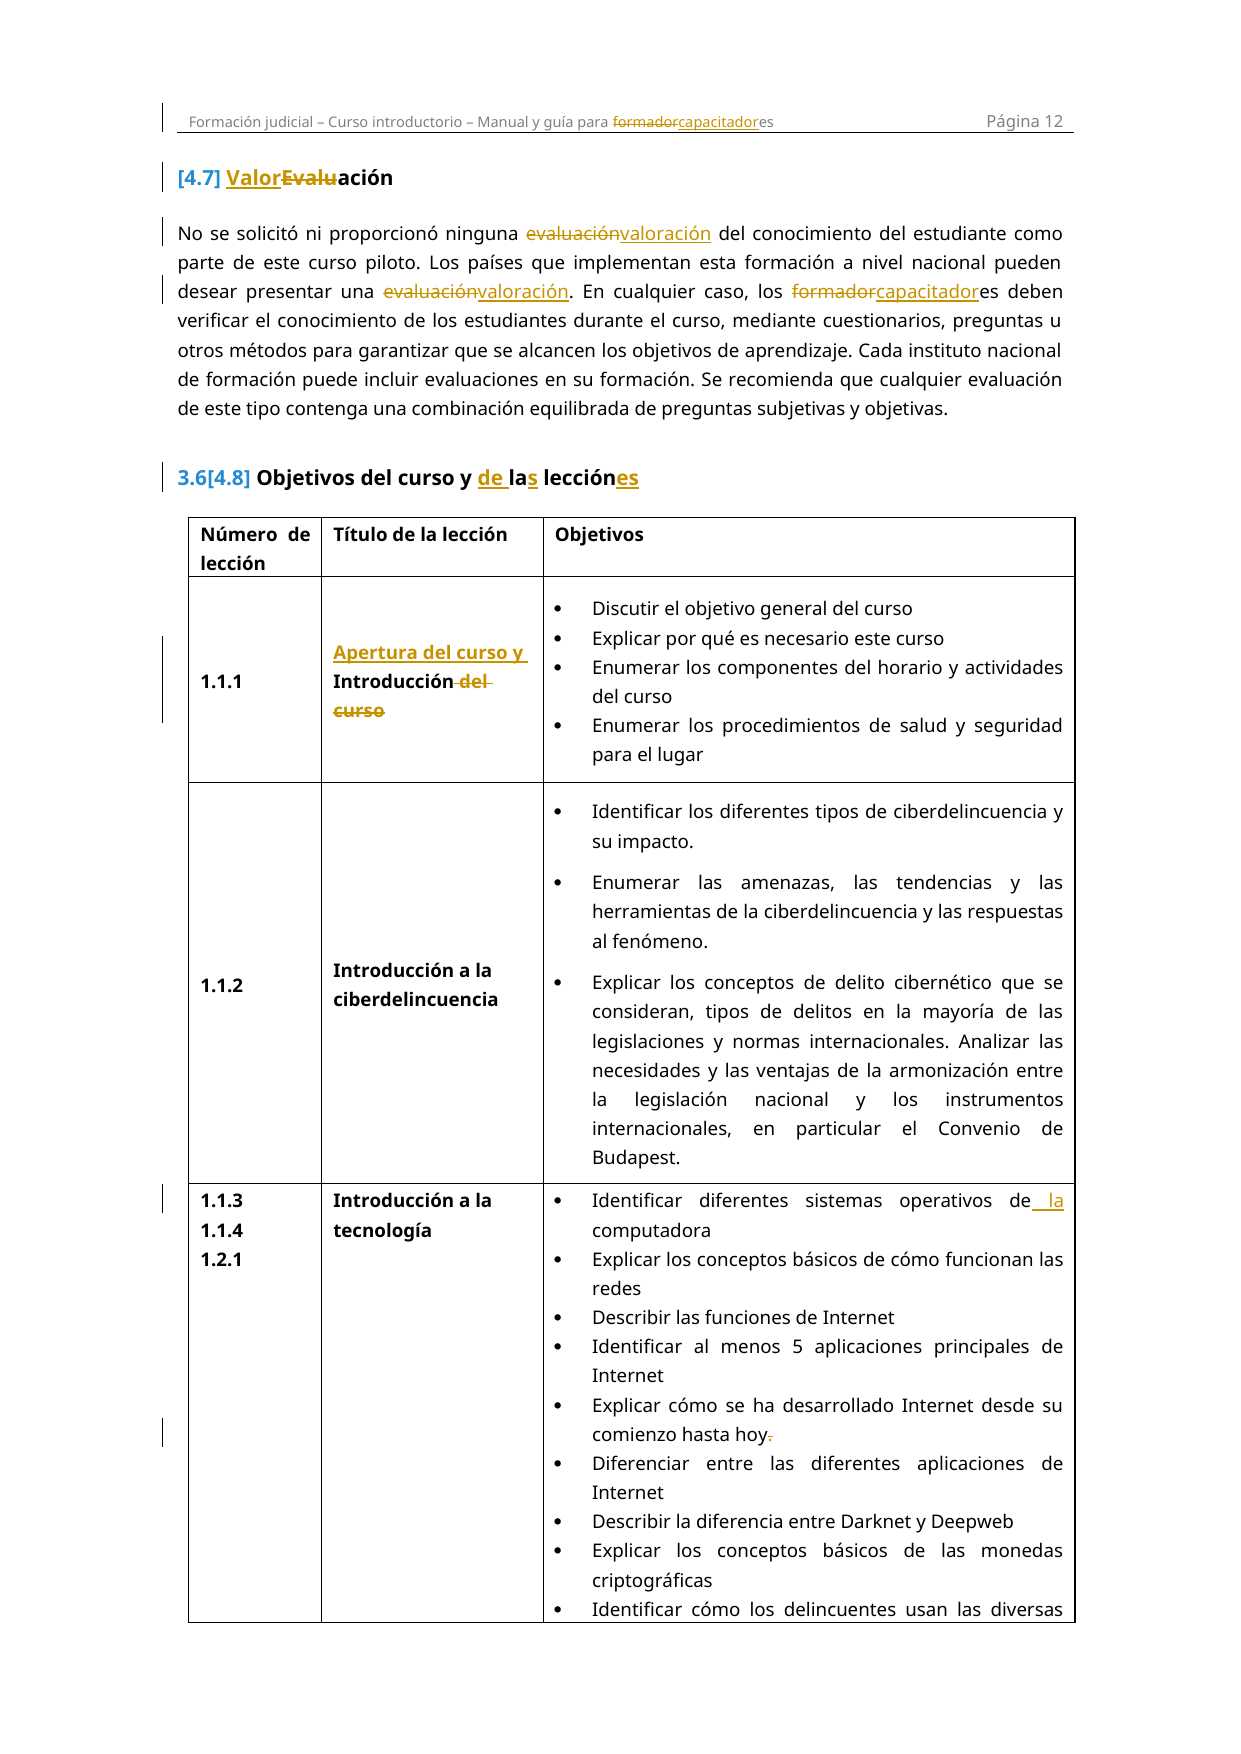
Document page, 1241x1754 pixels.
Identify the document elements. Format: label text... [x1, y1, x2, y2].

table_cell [544, 1184, 1074, 1622]
text No se solicitó ni proporcionó ninguna del conocimiento del estudiante como parte de este curso piloto. Los países que implementan esta formación a nivel nacional pueden desear presentar una . En cualquier caso, los es deben verificar el conocimiento de los estudiantes durante el curso, mediante cuestionarios, preguntas u otros métodos para garantizar que se alcancen los objetivos de aprendizaje. Cada instituto nacional de formación puede incluir evaluaciones en su formación. Se recomienda que cualquier evaluación de este tipo contenga una combinación equilibrada de preguntas subjetivas y objetivas. [177, 217, 1063, 421]
table_cell Introducción a la tecnología [322, 1184, 543, 1622]
table_cell Identificar los diferentes tipos de ciberdelincuencia y su impacto. Enumerar las amenazas, las tendencias y las herramientas de la ciberdelincuencia y las respuestas al fenómeno. Explicar los conceptos de delito cibernético que se consideran, tipos de delitos en la mayoría de las legislaciones y normas internacionales. Analizar las necesidades y las ventajas de la armonización entre la legislación nacional y los instrumentos internacionales, en particular el Convenio de Budapest. [544, 783, 1074, 1183]
table_cell Introducción a la ciberdelincuencia [322, 783, 543, 1183]
subtitle ación [177, 162, 1063, 192]
table_cell Introducción [322, 577, 543, 782]
table_cell Discutir el objetivo general del curso Explicar por qué es necesario este curso Enumerar los componentes del horario y actividades del curso Enumerar los procedimientos de salud y seguridad para el lugar [544, 577, 1074, 782]
table_header Título de la lección [322, 518, 543, 576]
table_header Objetivos [544, 518, 1074, 576]
table_cell 1.1.2 [189, 783, 321, 1183]
subtitle Objetivos del curso y la lección [177, 462, 1063, 492]
table_header Número de lección [189, 518, 321, 576]
table_cell 1.1.3 1.1.4 1.2.1 [189, 1184, 321, 1622]
table_cell 1.1.1 [189, 577, 321, 782]
